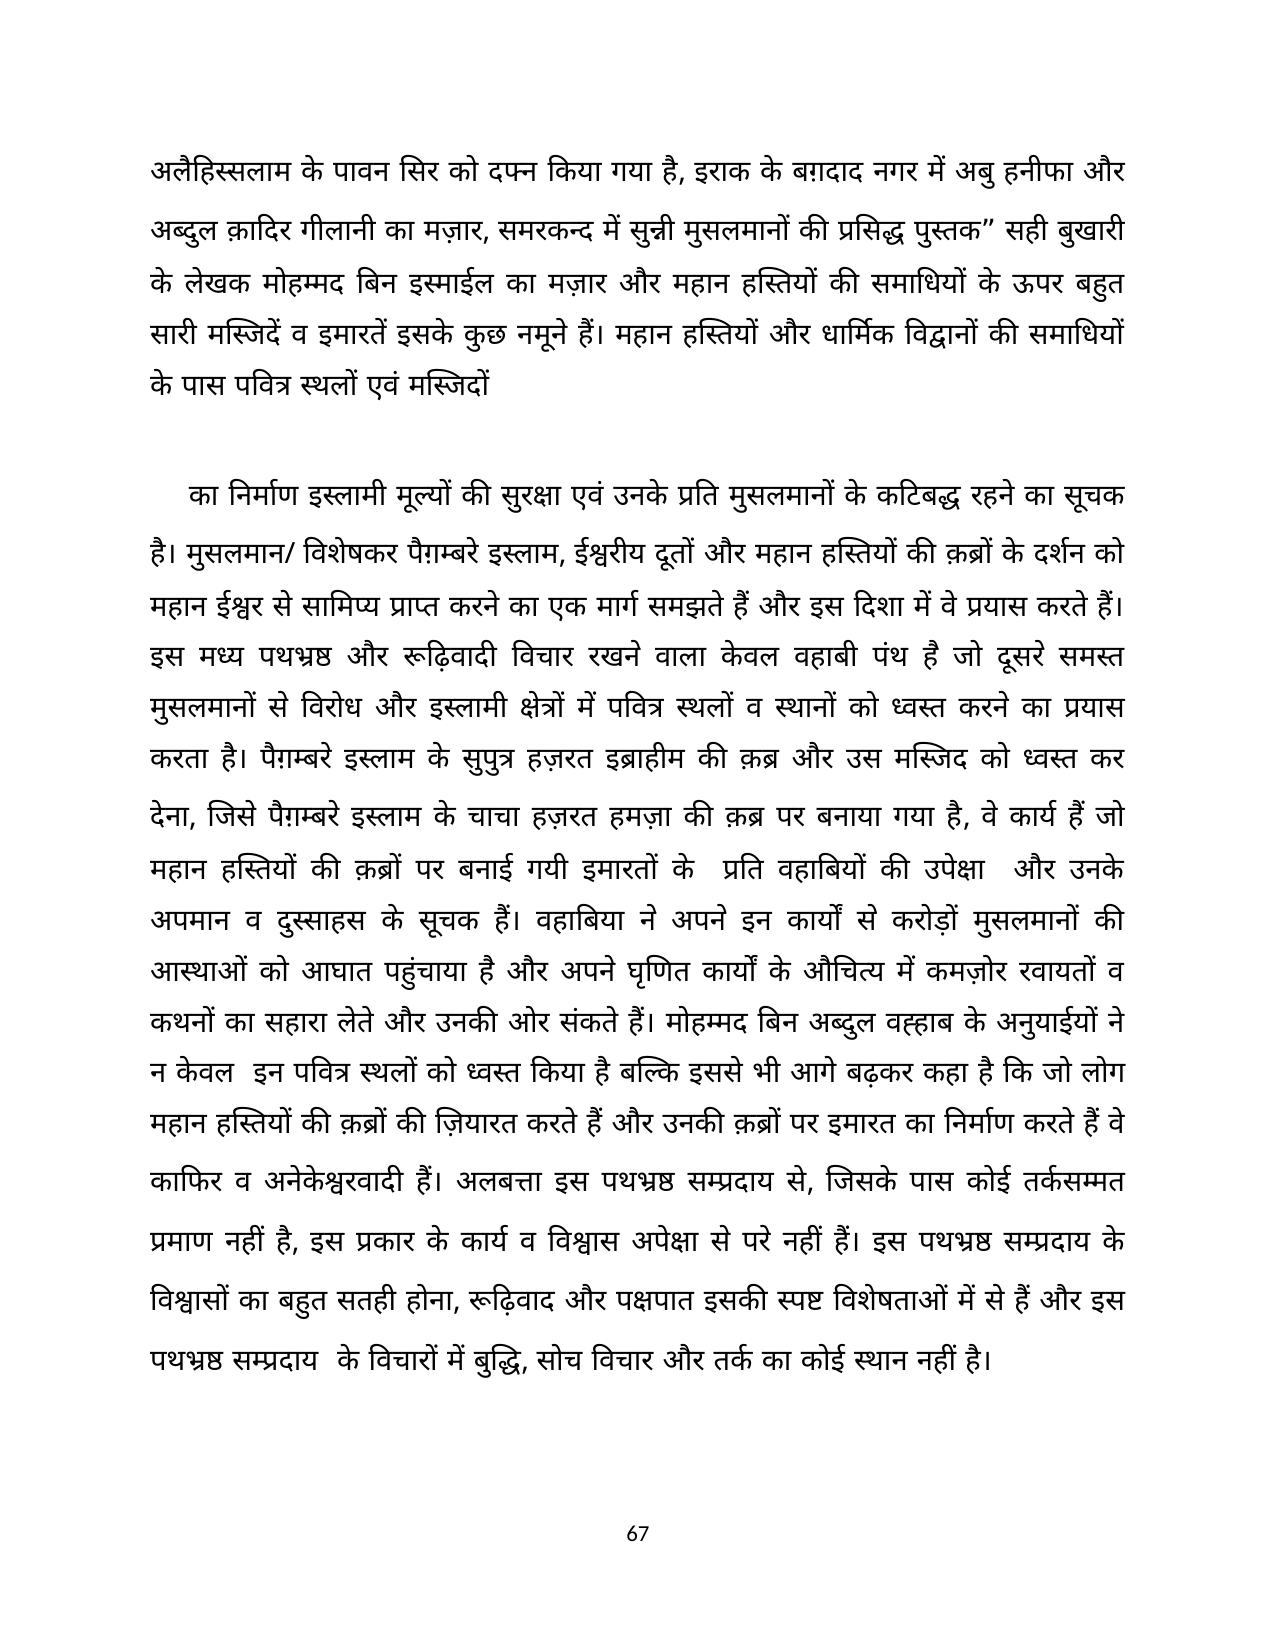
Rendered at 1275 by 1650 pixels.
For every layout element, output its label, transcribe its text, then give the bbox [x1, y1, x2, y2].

text का निर्माण इस्लामी मूल्यों की सुरक्षा एवं उनके प्रति मुसलमानों के कटिबद्ध रहने का सूचक है। मुसलमान/ विशेषकर पैग़म्बरे इस्लाम, ईश्वरीय दूतों और महान हस्तियों की क़ब्रों के दर्शन को महान ईश्वर से सामिप्य प्राप्त करने का एक मार्ग समझते हैं और इस दिशा में वे प्रयास करते हैं। इस मध्य पथभ्रष्ठ और रूढ़िवादी विचार रखने वाला केवल वहाबी पंथ है जो दूसरे समस्त मुसलमानों से विरोध और इस्लामी क्षेत्रों में पवित्र स्थलों व स्थानों को ध्वस्त करने का प्रयास करता है। पैग़म्बरे इस्लाम के सुपुत्र हज़रत इब्राहीम की क़ब्र और उस मस्जिद को ध्वस्त कर देना, जिसे पैग़म्बरे इस्लाम के चाचा हज़रत हमज़ा की क़ब्र पर बनाया गया है, वे कार्य हैं जो महान हस्तियों की क़ब्रों पर बनाई गयी इमारतों के प्रति वहाबियों की उपेक्षा और उनके अपमान व दुस्साहस के सूचक हैं। वहाबिया ने अपने इन कार्यों से करोड़ों मुसलमानों की आस्थाओं को आघात पहुंचाया है और अपने घृणित कार्यों के औचित्य में कमज़ोर रवायतों व कथनों का सहारा लेते और उनकी ओर संकते हैं। मोहम्मद बिन अब्दुल वह्हाब के अनुयाईयों ने न केवल इन पवित्र स्थलों को ध्वस्त किया है बल्कि इससे भी आगे बढ़कर कहा है कि जो लोग महान हस्तियों की क़ब्रों की ज़ियारत करते हैं और उनकी क़ब्रों पर इमारत का निर्माण करते हैं वे काफिर व अनेकेश्वरवादी हैं। अलबत्ता इस पथभ्रष्ठ सम्प्रदाय से, जिसके पास कोई तर्कसम्मत प्रमाण नहीं है, इस प्रकार के कार्य व विश्वास अपेक्षा से परे नहीं हैं। इस पथभ्रष्ठ सम्प्रदाय के विश्वासों का बहुत सतही होना, रूढ़िवाद और पक्षपात इसकी स्पष्ट विशेषताओं में से हैं और इस पथभ्रष्ठ सम्प्रदाय के विचारों में बुद्धि, सोच विचार और तर्क का कोई स्थान नहीं है। [150, 478, 1125, 1379]
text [150, 150, 1125, 402]
